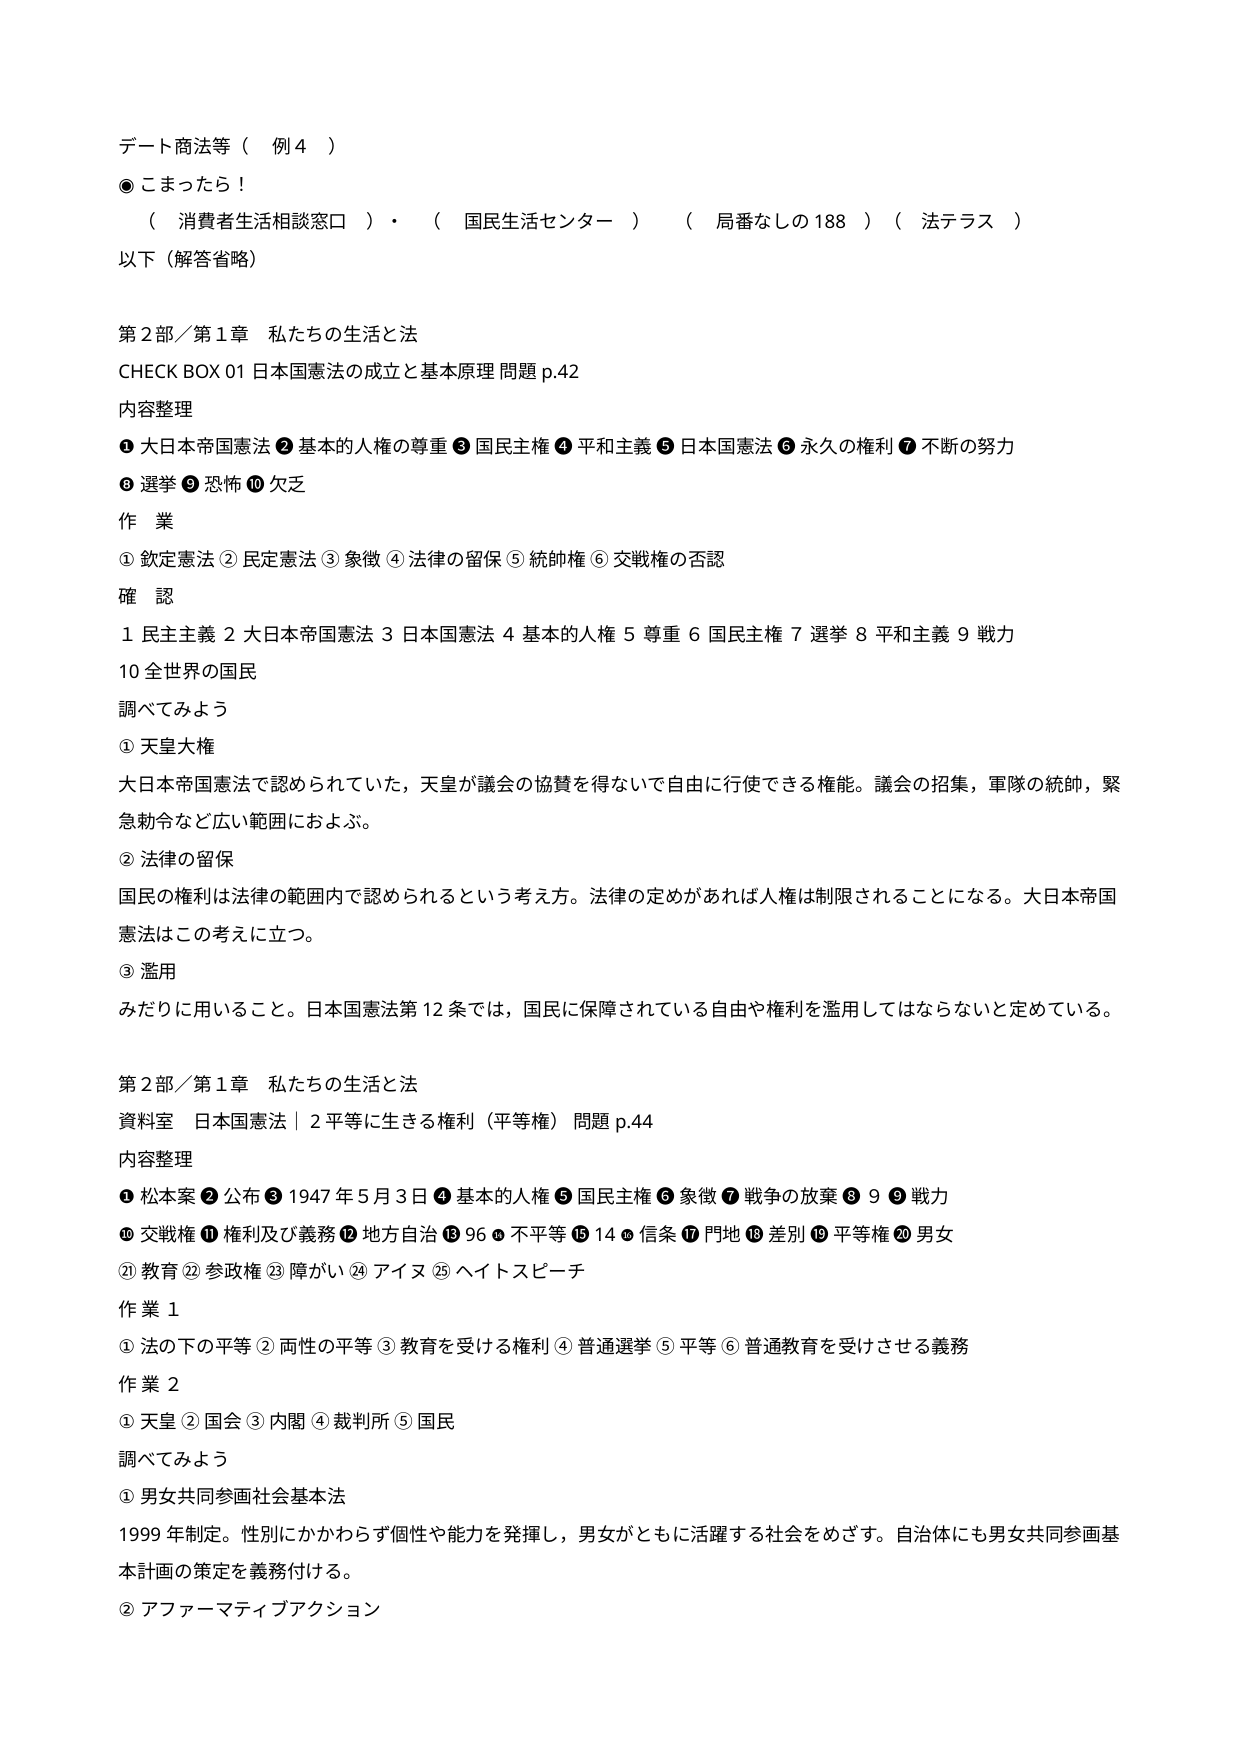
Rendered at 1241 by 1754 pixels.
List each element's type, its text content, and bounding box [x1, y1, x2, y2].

text 作 業 １ [118, 1289, 1122, 1327]
text ② アファーマティブアクション [118, 1589, 1122, 1627]
text ① 欽定憲法 ② 民定憲法 ③ 象徴 ④ 法律の留保 ⑤ 統帥権 ⑥ 交戦権の否認 [118, 539, 1122, 577]
text 確 認 [118, 577, 1122, 614]
text みだりに用いること。日本国憲法第12 条では，国民に保障されている自由や権利を濫用してはならないと定めている。 [118, 989, 1122, 1027]
text 内容整理 [118, 389, 1122, 427]
text １ 民主主義 ２ 大日本帝国憲法 ３ 日本国憲法 ４ 基本的人権 ５ 尊重 ６ 国民主権 ７ 選挙 ８ 平和主義 ９ 戦力 [118, 614, 1122, 652]
text 大日本帝国憲法で認められていた，天皇が議会の協賛を得ないで自由に行使できる権能。議会の招集，軍隊の統帥，緊急勅令など広い範囲におよぶ。 [118, 764, 1122, 839]
text 内容整理 [118, 1139, 1122, 1177]
text 10 全世界の国民 [118, 652, 1122, 689]
text 第２部／第１章 私たちの生活と法 [118, 1064, 1122, 1102]
text ① 男女共同参画社会基本法 [118, 1477, 1122, 1514]
text ㉑ 教育 ㉒ 参政権 ㉓ 障がい ㉔ アイヌ ㉕ ヘイトスピーチ [118, 1252, 1122, 1289]
text 第２部／第１章 私たちの生活と法 [118, 314, 1122, 352]
text 国民の権利は法律の範囲内で認められるという考え方。法律の定めがあれば人権は制限されることになる。大日本帝国憲法はこの考えに立つ。 [118, 877, 1122, 952]
text ① 天皇 ② 国会 ③ 内閣 ④ 裁判所 ⑤ 国民 [118, 1402, 1122, 1439]
text デート商法等（ 例４ ） [118, 127, 1122, 164]
text 1999 年制定。性別にかかわらず個性や能力を発揮し，男女がともに活躍する社会をめざす。自治体にも男女共同参画基本計画の策定を義務付ける。 [118, 1514, 1122, 1589]
text （ 消費者生活相談窓口 ）・ （ 国民生活センター ） （ 局番なしの188 ）（ 法テラス ） [118, 202, 1122, 239]
text 以下（解答省略） [118, 239, 1122, 277]
text ③ 濫用 [118, 952, 1122, 989]
text ◉ こまったら！ [118, 164, 1122, 202]
text 作 業 ２ [118, 1364, 1122, 1402]
text ❶ 大日本帝国憲法 ❷ 基本的人権の尊重 ❸ 国民主権 ❹ 平和主義 ❺ 日本国憲法 ❻ 永久の権利 ❼ 不断の努力 [118, 427, 1122, 464]
text 作 業 [118, 502, 1122, 539]
text 資料室 日本国憲法｜ 2 平等に生きる権利（平等権） 問題 p.44 [118, 1102, 1122, 1139]
text 調べてみよう [118, 689, 1122, 727]
text ① 天皇大権 [118, 727, 1122, 764]
text ② 法律の留保 [118, 839, 1122, 877]
text ❽ 選挙 ❾ 恐怖 ❿ 欠乏 [118, 464, 1122, 502]
text 調べてみよう [118, 1439, 1122, 1477]
text CHECK BOX 01 日本国憲法の成立と基本原理 問題 p.42 [118, 352, 1122, 389]
text ① 法の下の平等 ② 両性の平等 ③ 教育を受ける権利 ④ 普通選挙 ⑤ 平等 ⑥ 普通教育を受けさせる義務 [118, 1327, 1122, 1364]
text ❶ 松本案 ❷ 公布 ❸ 1947 年５月３日 ❹ 基本的人権 ❺ 国民主権 ❻ 象徴 ❼ 戦争の放棄 ❽ ９ ❾ 戦力 [118, 1177, 1122, 1214]
text ❿ 交戦権 ⓫ 権利及び義務 ⓬ 地方自治 ⓭ 96 ⓮ 不平等 ⓯ 14 ⓰ 信条 ⓱ 門地 ⓲ 差別 ⓳ 平等権 ⓴ 男女 [118, 1214, 1122, 1252]
